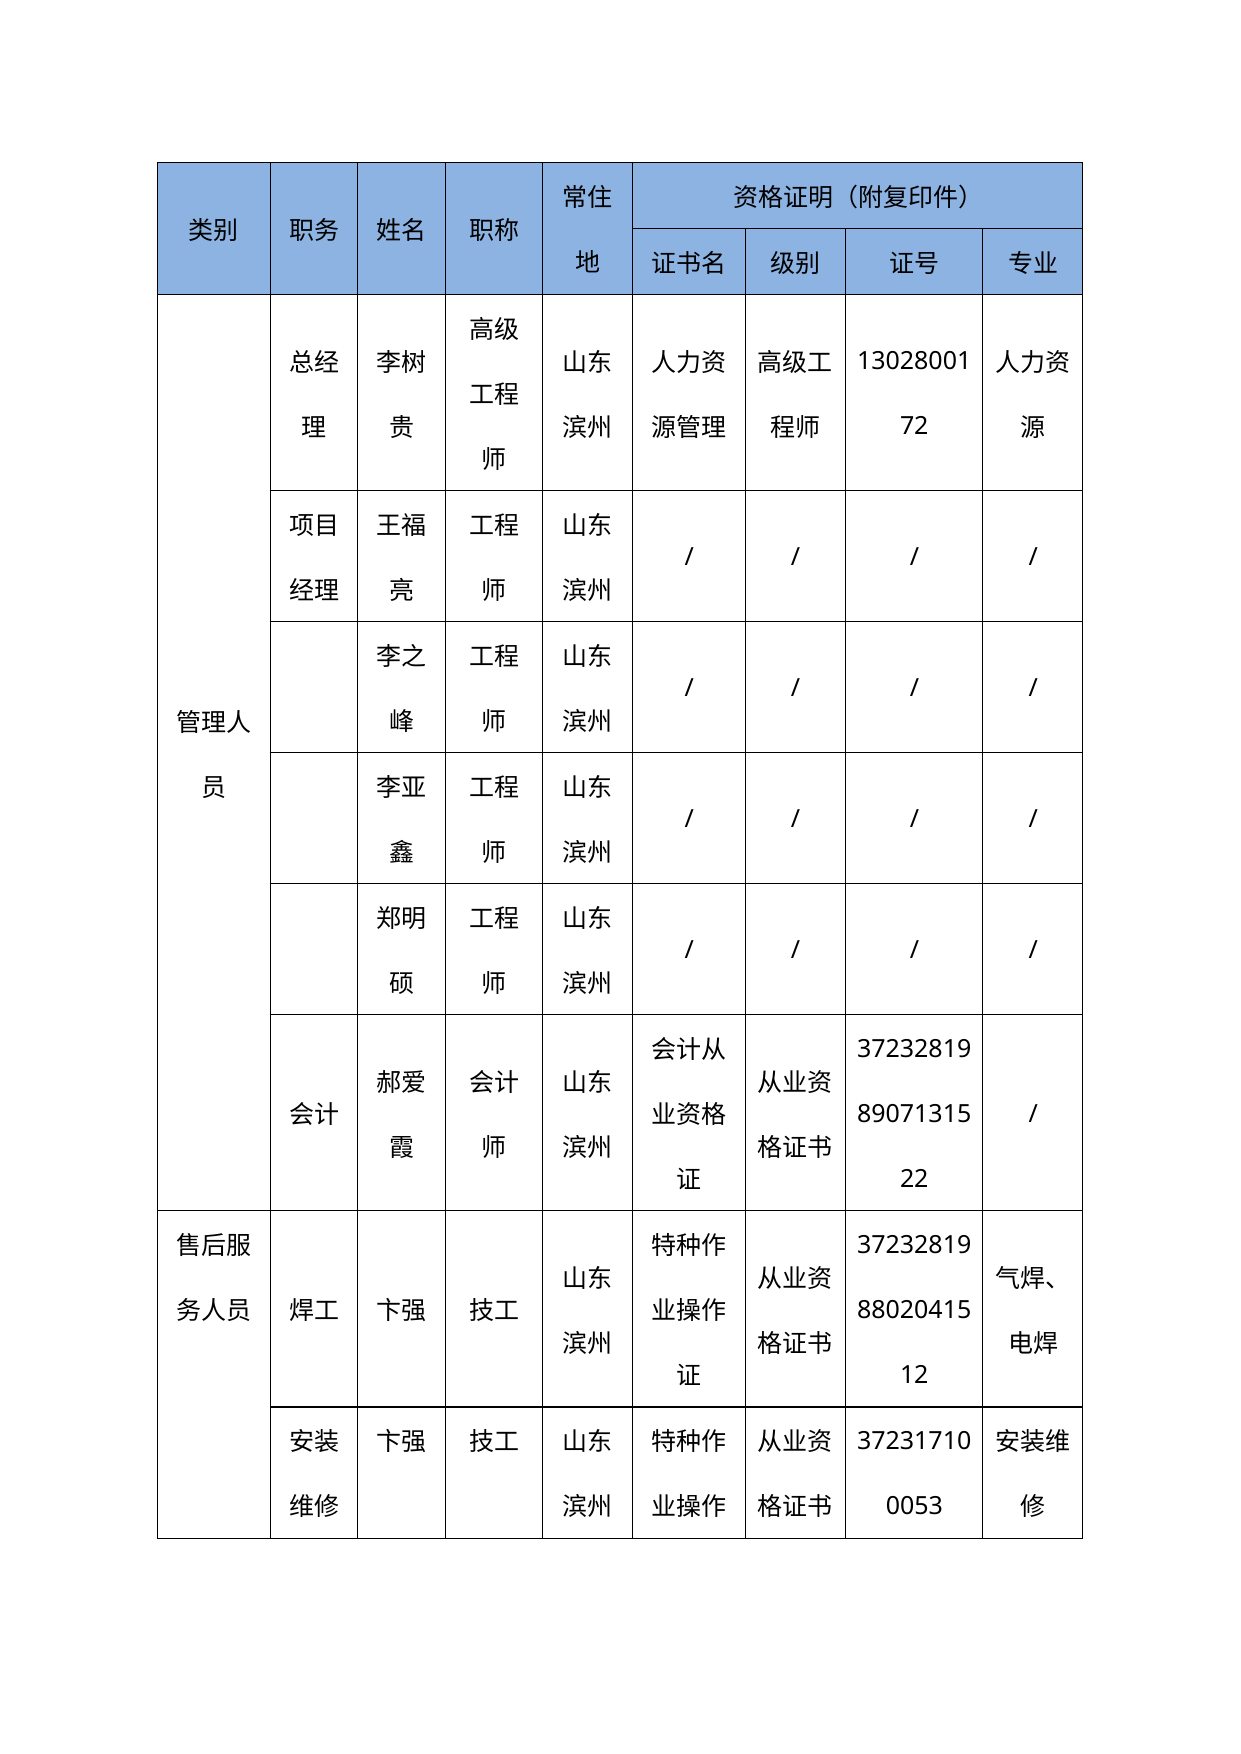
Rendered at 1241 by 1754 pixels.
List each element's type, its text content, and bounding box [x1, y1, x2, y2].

table_cell 工程师 [446, 753, 542, 883]
table_cell 从业资格证书 [746, 1015, 845, 1210]
table_cell 气焊、电焊 [983, 1211, 1082, 1406]
table_cell / [846, 884, 982, 1014]
table_cell 高级工程师 [746, 295, 845, 490]
table_cell / [983, 491, 1082, 621]
table_header 常住地 [543, 163, 632, 294]
table_cell 山东滨州 [543, 1015, 632, 1210]
table_cell 山东滨州 [543, 622, 632, 752]
table_cell 郝爱霞 [358, 1015, 445, 1210]
table_cell 李亚鑫 [358, 753, 445, 883]
table_cell 级别 [746, 229, 845, 294]
table_cell 技工 [446, 1211, 542, 1406]
table_cell 特种作业操作证 [633, 1211, 745, 1406]
table_cell 372328198802041512 [846, 1211, 982, 1406]
table_cell / [746, 884, 845, 1014]
table_cell 1302800172 [846, 295, 982, 490]
table_cell 李树贵 [358, 295, 445, 490]
table_cell / [846, 753, 982, 883]
table_cell 证书名 [633, 229, 745, 294]
table_cell / [983, 753, 1082, 883]
table_header 职务 [271, 163, 357, 294]
table_cell 会计 [271, 1015, 357, 1210]
table_cell [271, 622, 357, 752]
table_cell 人力资源管理 [633, 295, 745, 490]
table_cell 372328198907131522 [846, 1015, 982, 1210]
table_cell 证号 [846, 229, 982, 294]
table_cell / [846, 622, 982, 752]
table_cell 工程师 [446, 884, 542, 1014]
table_cell 项目经理 [271, 491, 357, 621]
table_cell 山东滨州 [543, 753, 632, 883]
table_cell 特种作业操作证 [633, 1408, 745, 1537]
table_cell 安装维修 [983, 1408, 1082, 1537]
table_cell 从业资格证书 [746, 1408, 845, 1537]
table_header 姓名 [358, 163, 445, 294]
table_header 类别 [158, 163, 270, 294]
table_cell / [983, 622, 1082, 752]
table_cell 山东滨州 [543, 884, 632, 1014]
table_cell / [983, 1015, 1082, 1210]
table_cell 人力资源 [983, 295, 1082, 490]
table_cell [271, 753, 357, 883]
table_cell / [633, 884, 745, 1014]
table_cell 专业 [983, 229, 1082, 294]
table_header 职称 [446, 163, 542, 294]
table_cell 李之峰 [358, 622, 445, 752]
table_cell / [746, 753, 845, 883]
table_cell 山东滨州 [543, 1408, 632, 1537]
table_cell 会计从业资格证 [633, 1015, 745, 1210]
table_cell 卞强 [358, 1211, 445, 1406]
table_cell 山东滨州 [543, 1211, 632, 1406]
table_cell 王福亮 [358, 491, 445, 621]
table_cell / [983, 884, 1082, 1014]
table_cell 工程师 [446, 491, 542, 621]
table_cell 售后服务人员 [158, 1211, 270, 1537]
table_cell 372317100053 [846, 1408, 982, 1537]
table_cell 山东滨州 [543, 491, 632, 621]
table_cell 山东滨州 [543, 295, 632, 490]
table_cell 焊工 [271, 1211, 357, 1406]
table_cell / [633, 753, 745, 883]
table_cell 卞强 [358, 1408, 445, 1537]
table_cell 管理人员 [158, 295, 270, 1210]
table_cell 安装维修工 [271, 1408, 357, 1537]
table_cell / [846, 491, 982, 621]
table_cell / [633, 622, 745, 752]
table_cell 会计师 [446, 1015, 542, 1210]
table_cell 总经理 [271, 295, 357, 490]
table_cell / [746, 622, 845, 752]
table_cell 技工 [446, 1408, 542, 1537]
table_header 资格证明（附复印件） [633, 163, 1082, 228]
table_cell / [633, 491, 745, 621]
table_cell 工程师 [446, 622, 542, 752]
table_cell / [746, 491, 845, 621]
table_cell 郑明硕 [358, 884, 445, 1014]
table_cell 从业资格证书 [746, 1211, 845, 1406]
table_cell 高级工程师 [446, 295, 542, 490]
table_cell [271, 884, 357, 1014]
